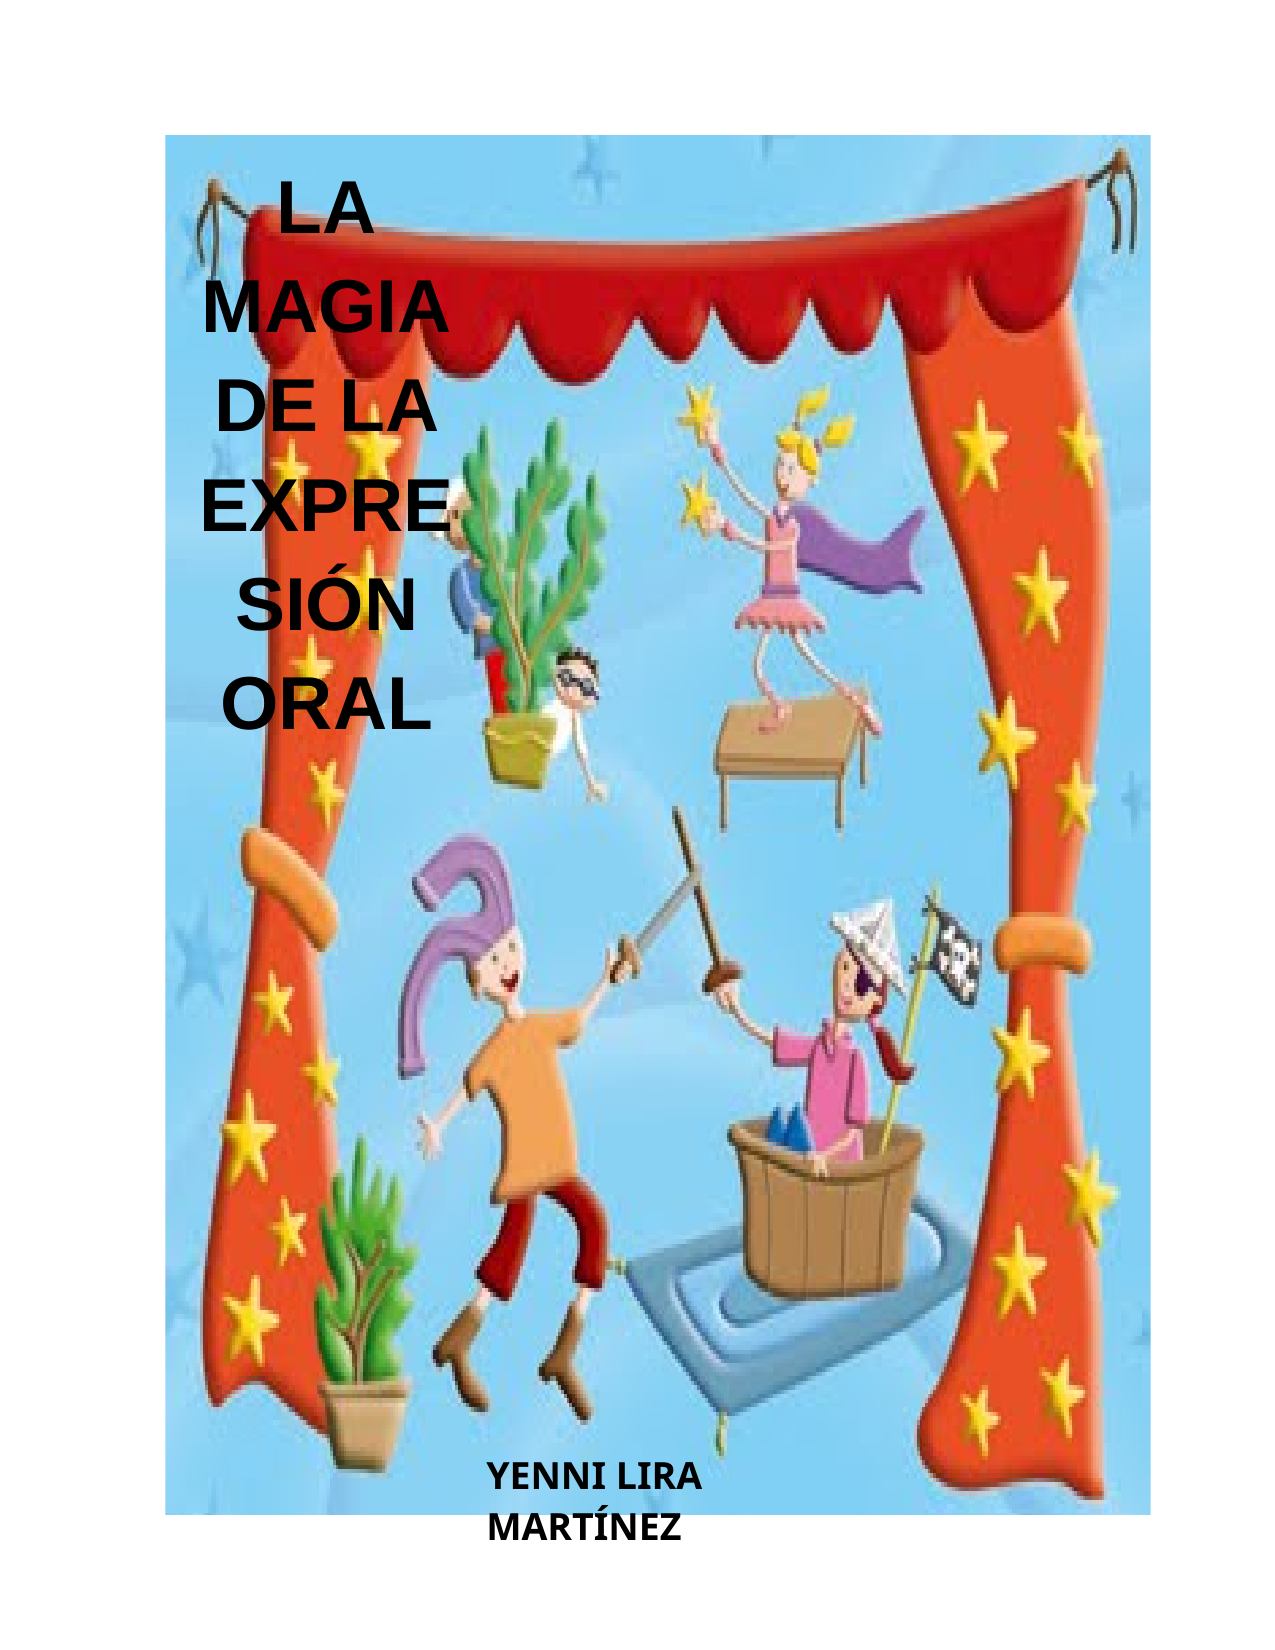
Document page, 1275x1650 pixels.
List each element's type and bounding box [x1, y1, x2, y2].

picture [165, 135, 1151, 1515]
